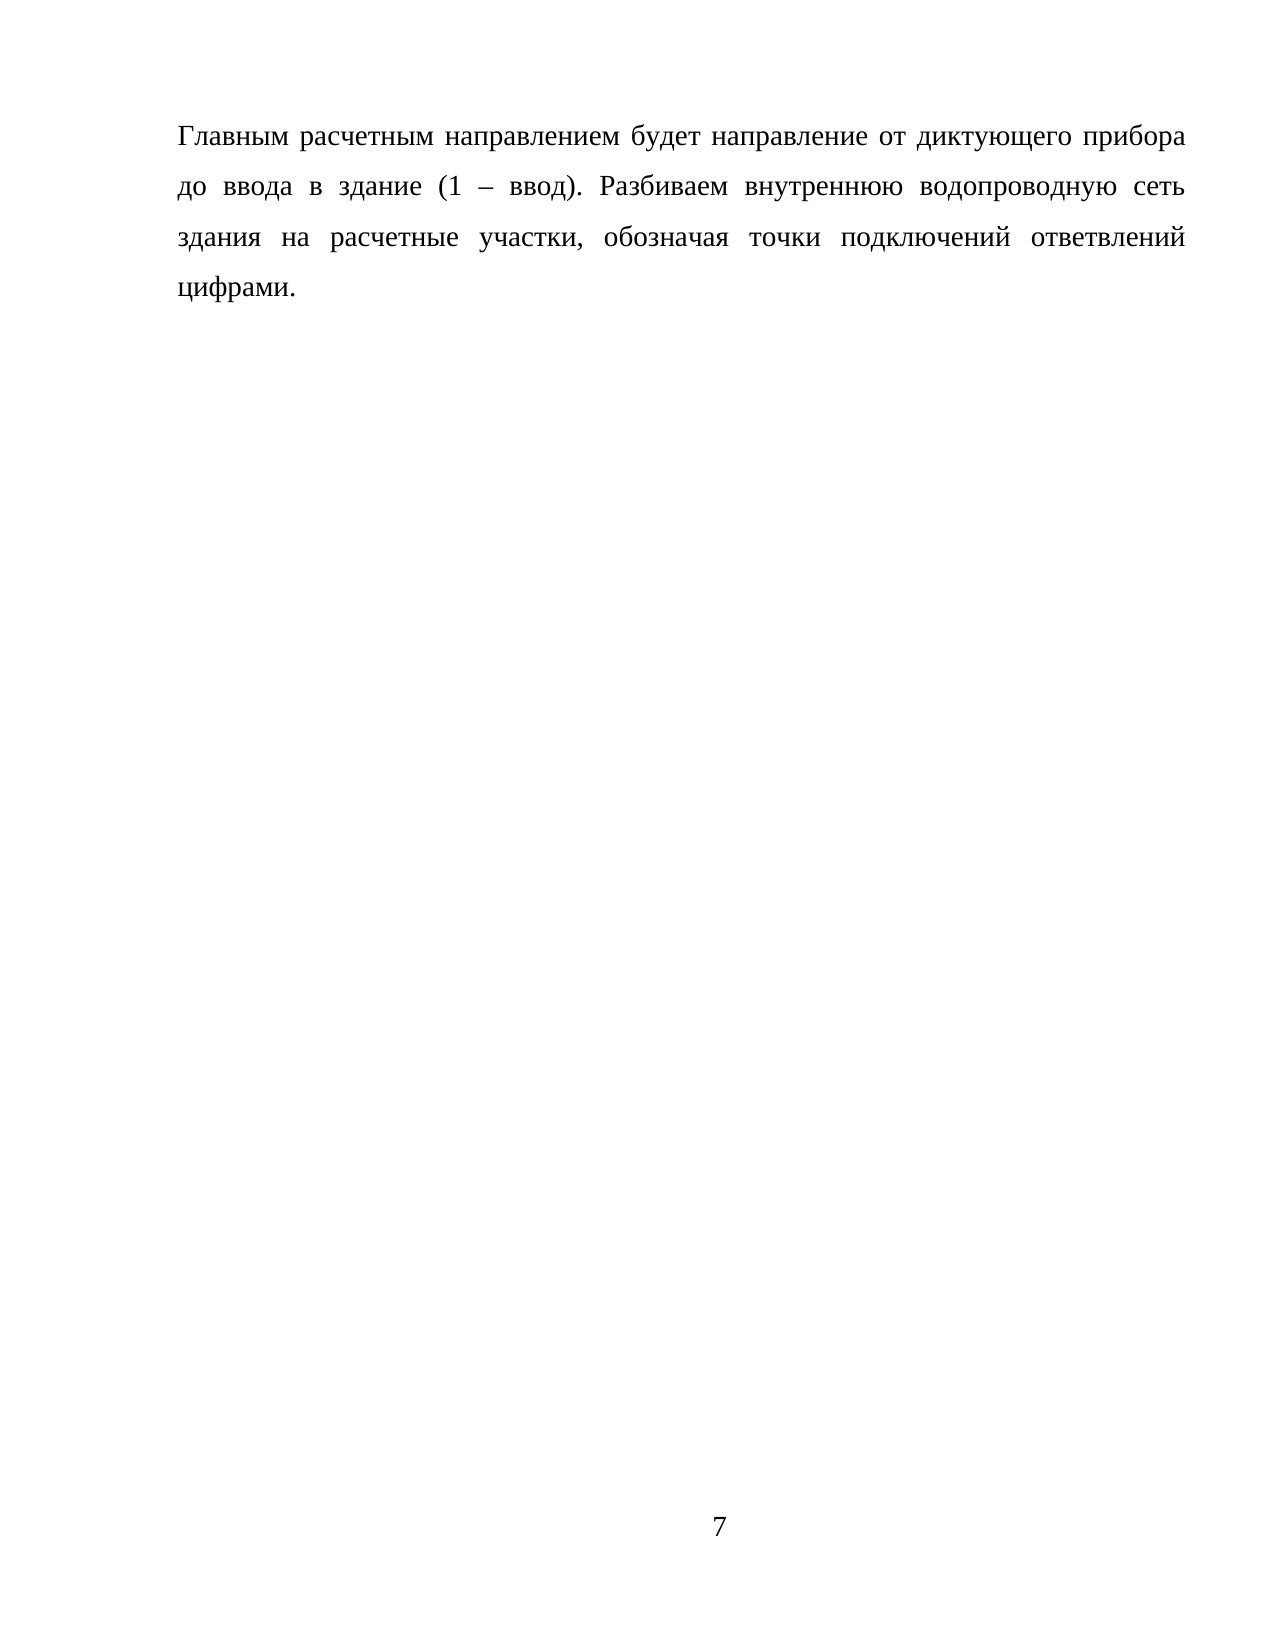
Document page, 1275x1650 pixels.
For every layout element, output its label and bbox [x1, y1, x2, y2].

text [177, 118, 1186, 303]
